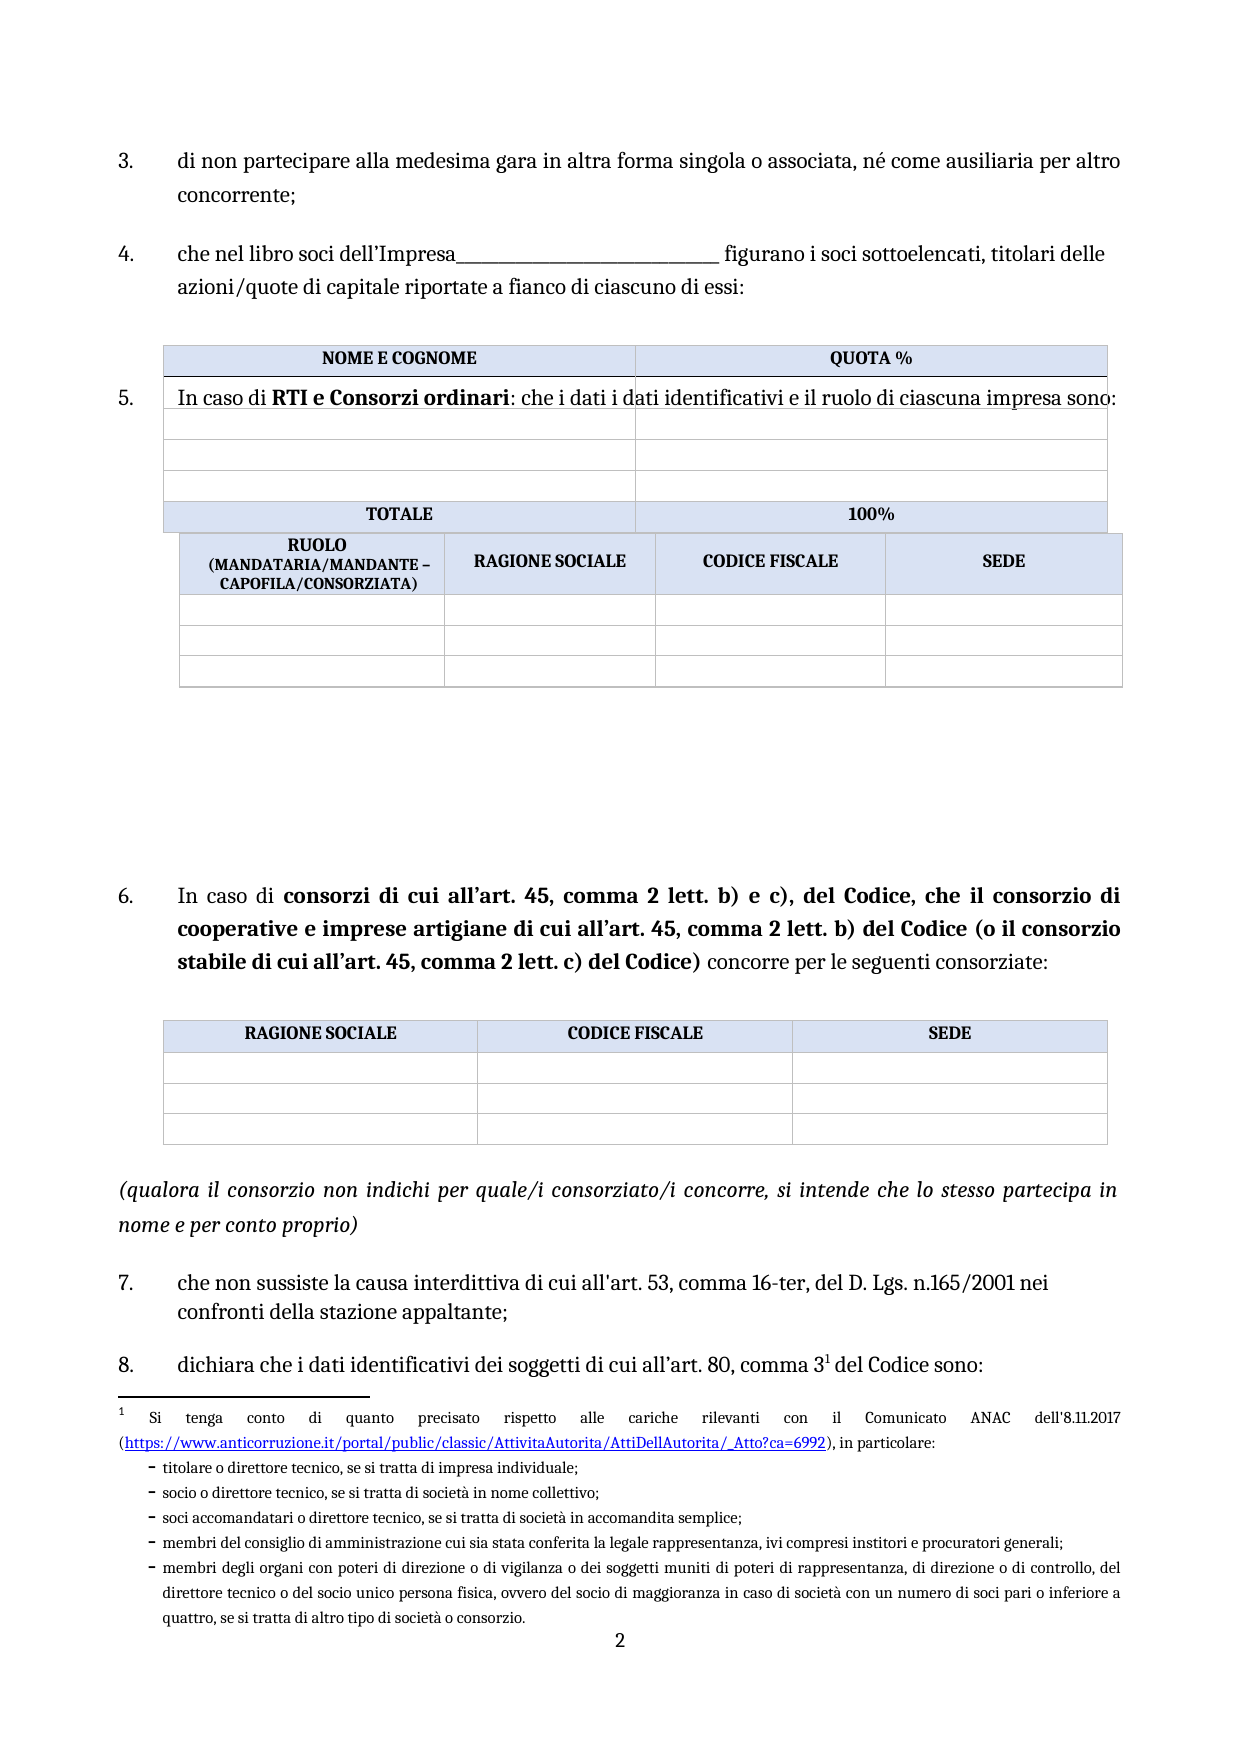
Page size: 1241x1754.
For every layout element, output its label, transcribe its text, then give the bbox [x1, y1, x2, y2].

table_cell [656, 656, 885, 686]
table_header SEDE [886, 534, 1122, 594]
list che non sussiste la causa interdittiva di cui all'art. 53, comma 16-ter, del D. Lgs. n.165/2001 nei confronti della stazione appaltante; [118, 1270, 1122, 1325]
table_cell [445, 626, 655, 655]
table_cell [656, 626, 885, 655]
table_cell [636, 377, 1107, 407]
table_cell [636, 471, 1107, 501]
list In caso di consorzi di cui all’art. 45, comma 2 lett. b) e c), del Codice, che il consorzio di cooperative e imprese artigiane di cui all’art. 45, comma 2 lett. b) del Codice (o il consorzio stabile di cui all’art. 45, comma 2 lett. c) del Codice) concorre per le seguenti consorziate: [118, 883, 1122, 976]
table_header RUOLO (MANDATARIA/MANDANTE – CAPOFILA/CONSORZIATA) [180, 534, 444, 594]
table_cell [886, 656, 1122, 686]
table_cell [164, 440, 635, 470]
table_cell [793, 1114, 1107, 1144]
table_cell [445, 595, 655, 625]
table_cell 100% [636, 502, 1107, 532]
table_cell [164, 1114, 477, 1144]
table_cell [164, 1053, 477, 1083]
table_cell [164, 471, 635, 501]
table_header QUOTA % [636, 346, 1107, 376]
table_header NOME E COGNOME [164, 346, 635, 376]
list di non partecipare alla medesima gara in altra forma singola o associata, né come ausiliaria per altro concorrente; [118, 148, 1122, 208]
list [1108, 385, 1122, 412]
table_cell [164, 377, 635, 407]
table_cell [478, 1084, 792, 1113]
table_header CODICE FISCALE [478, 1021, 792, 1052]
table_cell [636, 440, 1107, 470]
table_header RAGIONE SOCIALE [445, 534, 655, 594]
table_cell TOTALE [164, 502, 635, 532]
list (qualora il consorzio non indichi per quale/i consorziato/i concorre, si intende che lo stesso partecipa in nome e per conto proprio) [118, 1007, 1122, 1238]
table_cell [164, 1084, 477, 1113]
table_header SEDE [793, 1021, 1107, 1052]
table_cell [180, 656, 444, 686]
table_cell [164, 409, 635, 438]
table_header RAGIONE SOCIALE [164, 1021, 477, 1052]
table_cell [478, 1114, 792, 1144]
table_cell [180, 626, 444, 655]
table_cell [793, 1053, 1107, 1083]
table_header CODICE FISCALE [656, 534, 885, 594]
list dichiara che i dati identificativi dei soggetti di cui all’art. 80, comma 3 del Codice sono: [118, 1352, 1122, 1378]
table_cell [636, 409, 1107, 438]
table_cell [886, 626, 1122, 655]
list che nel libro soci dell’Impresa_______________________________ figurano i soci sottoelencati, titolari delle azioni/quote di capitale riportate a fianco di ciascuno di essi: [118, 241, 1122, 300]
table_cell [445, 656, 655, 686]
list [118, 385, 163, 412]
table_cell [180, 595, 444, 625]
table_cell [886, 595, 1122, 625]
table_cell [793, 1084, 1107, 1113]
table_cell [656, 595, 885, 625]
table_cell [478, 1053, 792, 1083]
